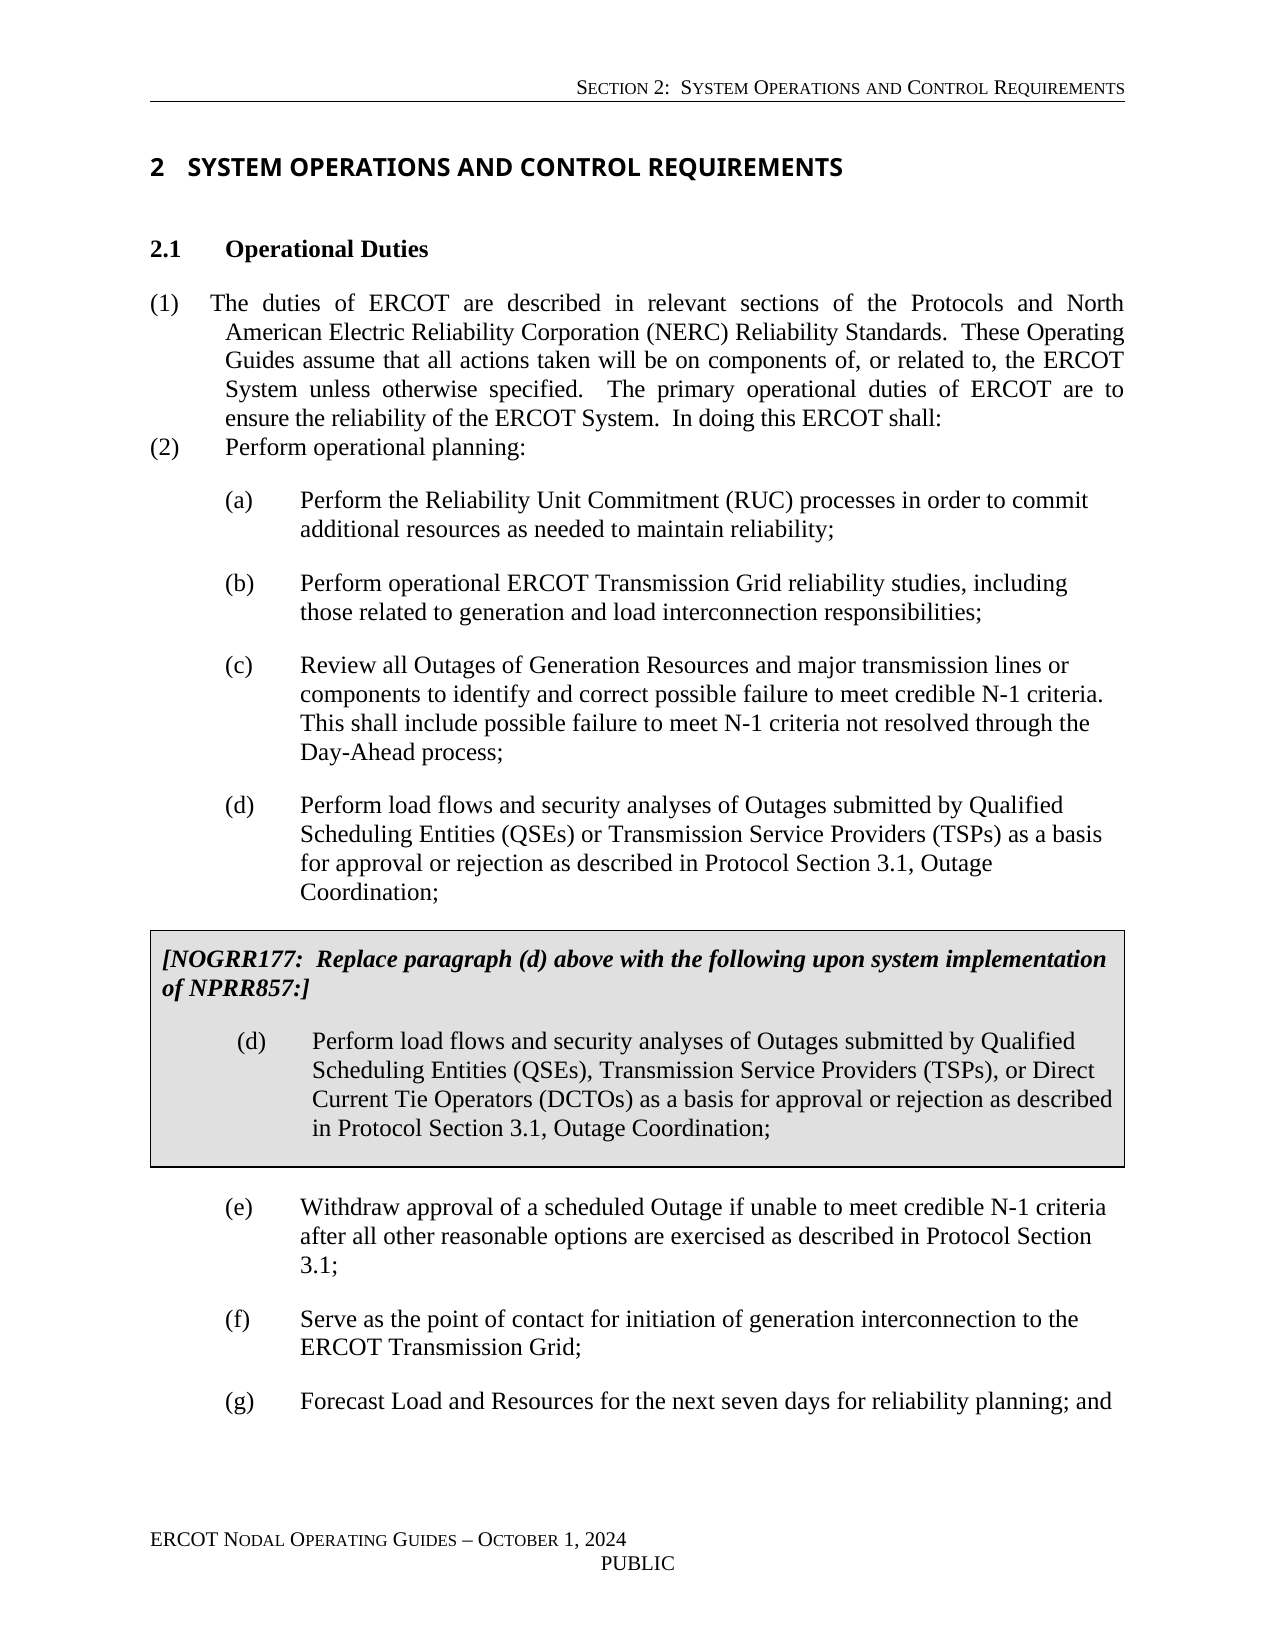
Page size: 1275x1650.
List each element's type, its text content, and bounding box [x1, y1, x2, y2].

list (d) Perform load flows and security analyses of Outages submitted by Qualified Scheduling Entities (QSEs) or Transmission Service Providers (TSPs) as a basis for approval or rejection as described in Protocol Section 3.1, Outage Coordination; [225, 790, 1125, 905]
table_header [NOGRR177: Replace paragraph (d) above with the following upon system implementation of NPRR857:] (d) Perform load flows and security analyses of Outages submitted by Qualified Scheduling Entities (QSEs), Transmission Service Providers (TSPs), or Direct Current Tie Operators (DCTOs) as a basis for approval or rejection as described in Protocol Section 3.1, Outage Coordination; [151, 931, 1124, 1166]
list (c) Review all Outages of Generation Resources and major transmission lines or components to identify and correct possible failure to meet credible N-1 criteria. This shall include possible failure to meet N-1 criteria not resolved through the Day-Ahead process; [225, 650, 1125, 765]
subtitle System Operations and Control Requirements [150, 150, 1125, 184]
list (b) Perform operational ERCOT Transmission Grid reliability studies, including those related to generation and load interconnection responsibilities; [225, 568, 1125, 625]
list (e) Withdraw approval of a scheduled Outage if unable to meet credible N-1 criteria after all other reasonable options are exercised as described in Protocol Section 3.1; [225, 1192, 1125, 1279]
text (2) Perform operational planning: [150, 432, 1125, 460]
text 2.1 Operational Duties [150, 234, 1125, 263]
list (g) Forecast Load and Resources for the next seven days for reliability planning; and [225, 1386, 1125, 1415]
list (f) Serve as the point of contact for initiation of generation interconnection to the ERCOT Transmission Grid; [225, 1304, 1125, 1361]
text (1) The duties of ERCOT are described in relevant sections of the Protocols and North American Electric Reliability Corporation (NERC) Reliability Standards. These Operating Guides assume that all actions taken will be on components of, or related to, the ERCOT System unless otherwise specified. The primary operational duties of ERCOT are to ensure the reliability of the ERCOT System. In doing this ERCOT shall: [150, 288, 1125, 432]
list (a) Perform the Reliability Unit Commitment (RUC) processes in order to commit additional resources as needed to maintain reliability; [225, 485, 1125, 543]
